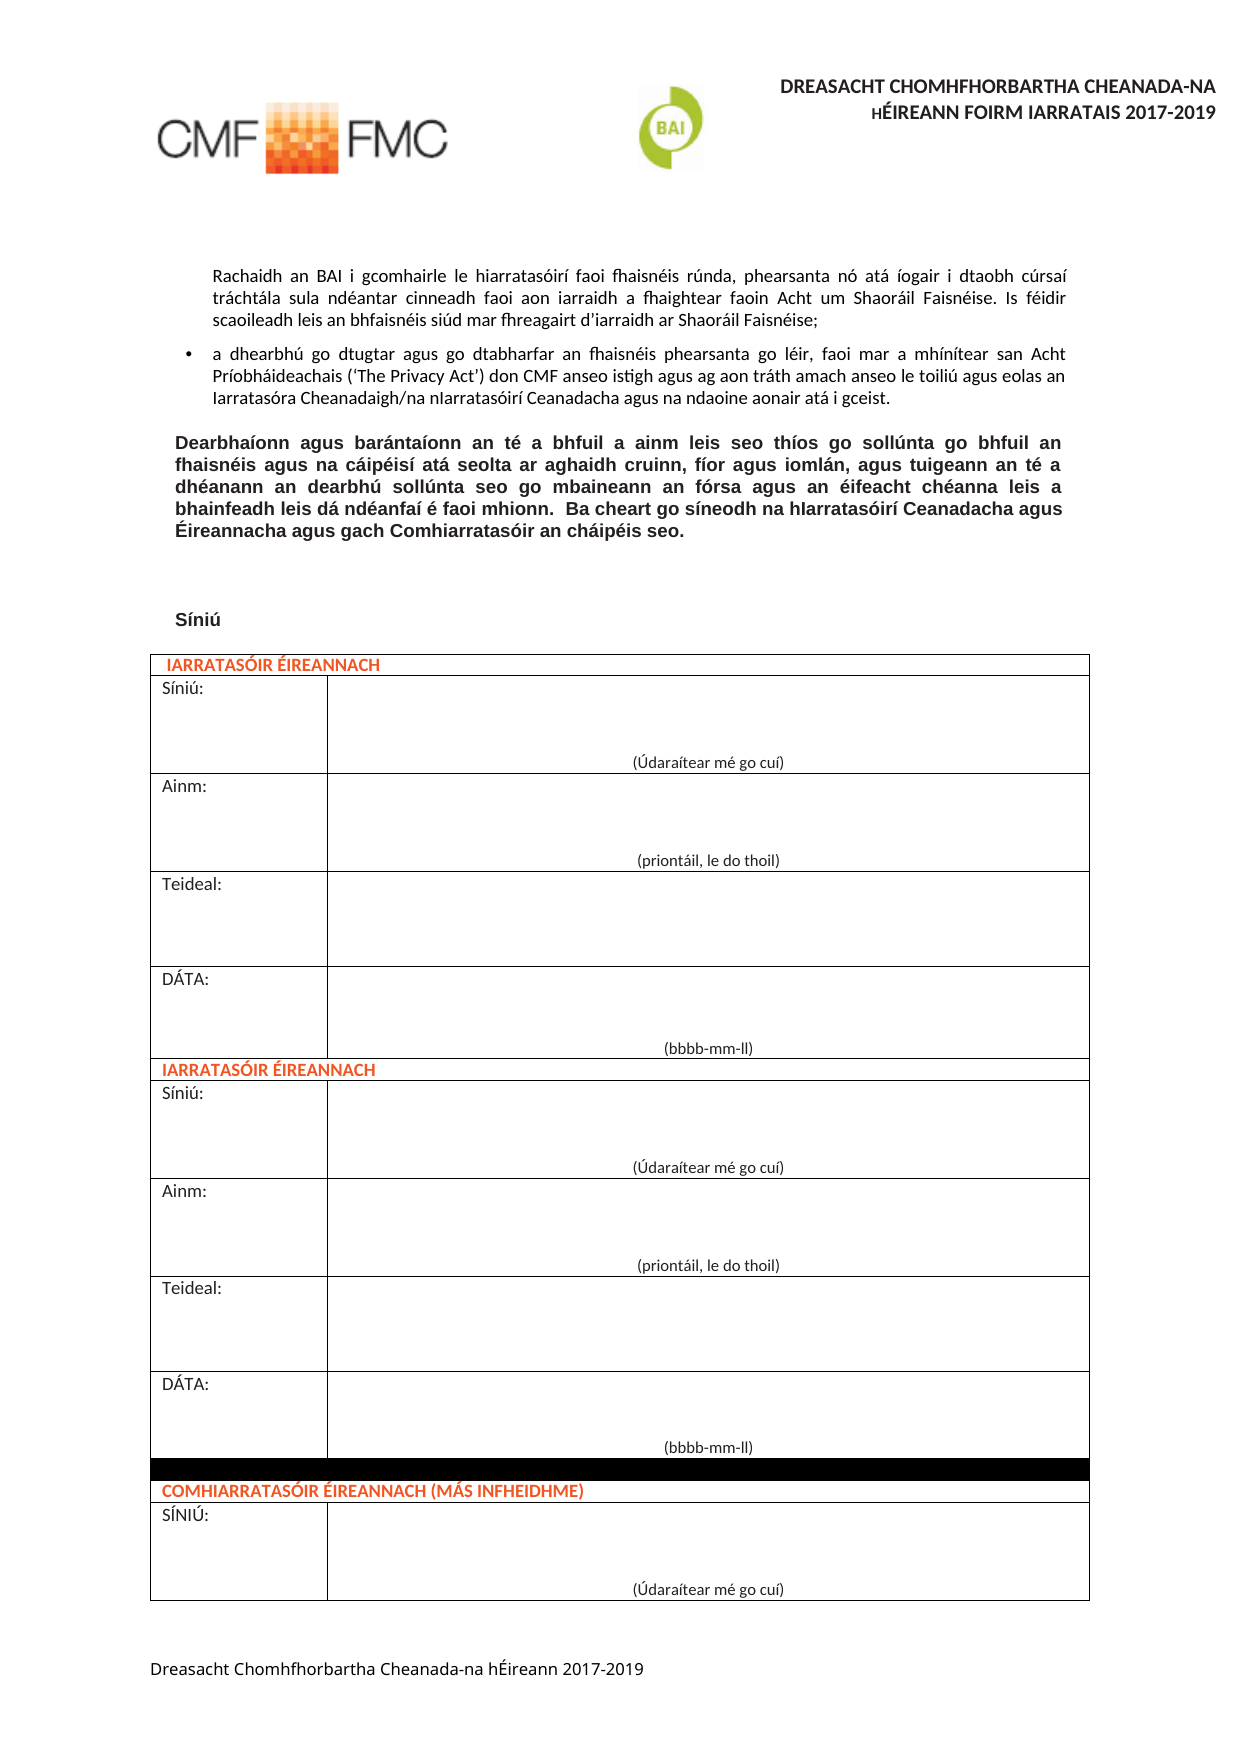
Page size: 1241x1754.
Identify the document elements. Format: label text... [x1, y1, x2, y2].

table_cell COMHIARRATASÓIR ÉIREANNACH (MÁS INFHEIDHME) [151, 1481, 1089, 1502]
table_cell (priontáil, le do thoil) [328, 774, 1089, 871]
table_cell [328, 1277, 1089, 1371]
table_cell (priontáil, le do thoil) [328, 1179, 1089, 1276]
table_cell Teideal: [151, 1277, 327, 1371]
table_cell (Údaraítear mé go cuí) [328, 1503, 1089, 1600]
table_cell [328, 872, 1089, 966]
table_cell SÍNIÚ: [151, 1503, 327, 1600]
table_cell [151, 1459, 1089, 1480]
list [185, 265, 1068, 331]
table_cell (Údaraítear mé go cuí) [328, 1081, 1089, 1178]
table_cell (bbbb-mm-ll) [328, 1372, 1089, 1458]
table_cell Síniú: [151, 1081, 327, 1178]
table_cell IARRATASÓIR ÉIREANNACH [151, 1059, 1089, 1080]
subtitle Dearbhaíonn agus barántaíonn an té a bhfuil a ainm leis seo thíos go sollúnta go bhfuil an fhaisnéis agus na cáipéisí atá seolta ar aghaidh cruinn, fíor agus iomlán, agus tuigeann an té a dhéanann an dearbhú sollúnta seo go mbaineann an fórsa agus an éifeacht chéanna leis a bhainfeadh leis dá ndéanfaí é faoi mhionn. Ba cheart go síneodh na hIarratasóirí Ceanadacha agus Éireannacha agus gach Comhiarratasóir an cháipéis seo. [175, 432, 1063, 542]
table_cell DÁTA: [151, 1372, 327, 1458]
table_header IARRATASÓIR ÉIREANNACH [151, 655, 1089, 675]
table_cell (bbbb-mm-ll) [328, 967, 1089, 1058]
subtitle Síniú [175, 609, 1063, 631]
table_cell DÁTA: [151, 967, 327, 1058]
table_cell Ainm: [151, 1179, 327, 1276]
list a dhearbhú go dtugtar agus go dtabharfar an fhaisnéis phearsanta go léir, faoi mar a mhínítear san Acht Príobháideachais (‘The Privacy Act’) don CMF anseo istigh agus ag aon tráth amach anseo le toiliú agus eolas an Iarratasóra Cheanadaigh/na nIarratasóirí Ceanadacha agus na ndaoine aonair atá i gceist. [185, 343, 1068, 409]
table_cell (Údaraítear mé go cuí) [328, 676, 1089, 773]
table_cell Ainm: [151, 774, 327, 871]
table_cell Síniú: [151, 676, 327, 773]
table_cell Teideal: [151, 872, 327, 966]
